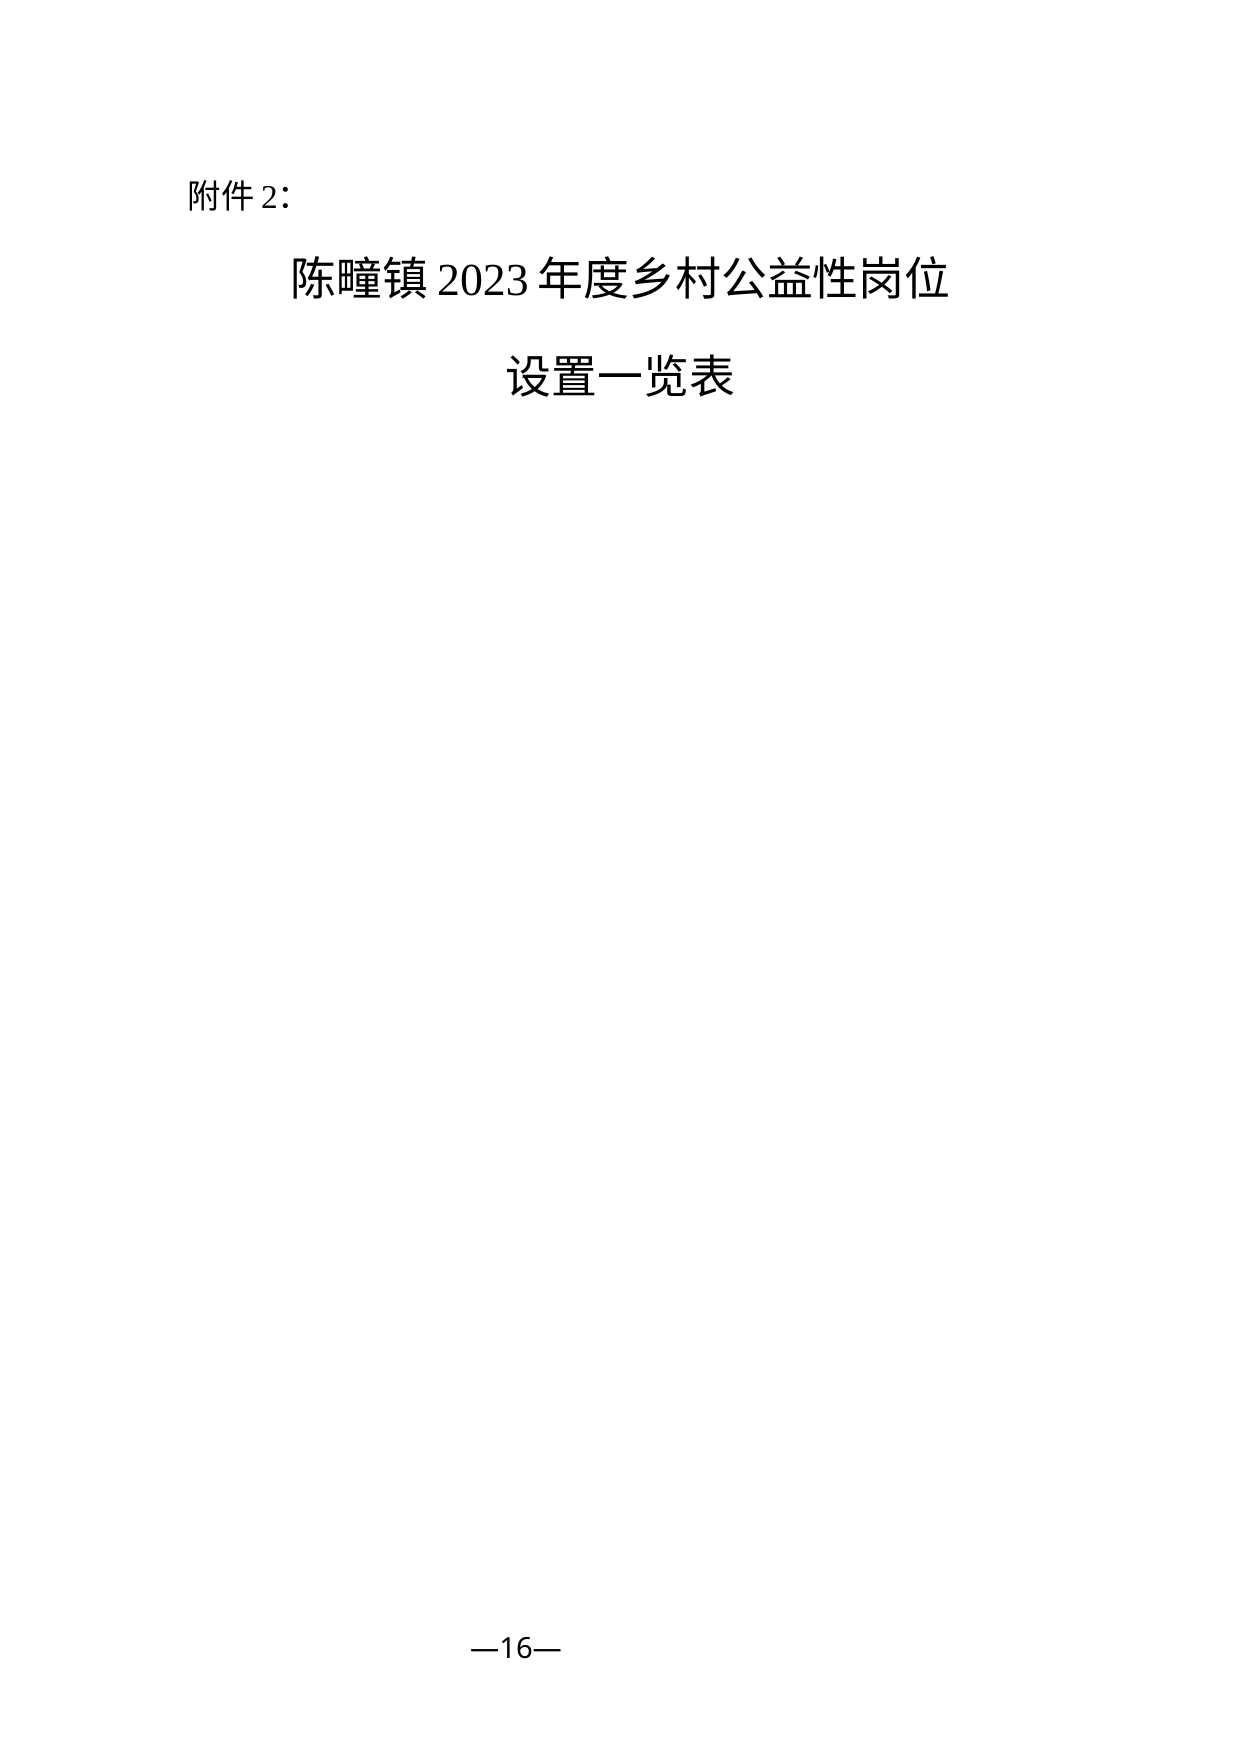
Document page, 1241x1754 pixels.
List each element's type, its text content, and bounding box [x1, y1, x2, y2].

list 附件2： [187, 162, 1053, 227]
text 陈疃镇2023年度乡村公益性岗位 [187, 227, 1053, 324]
text 设置一览表 [187, 324, 1053, 422]
